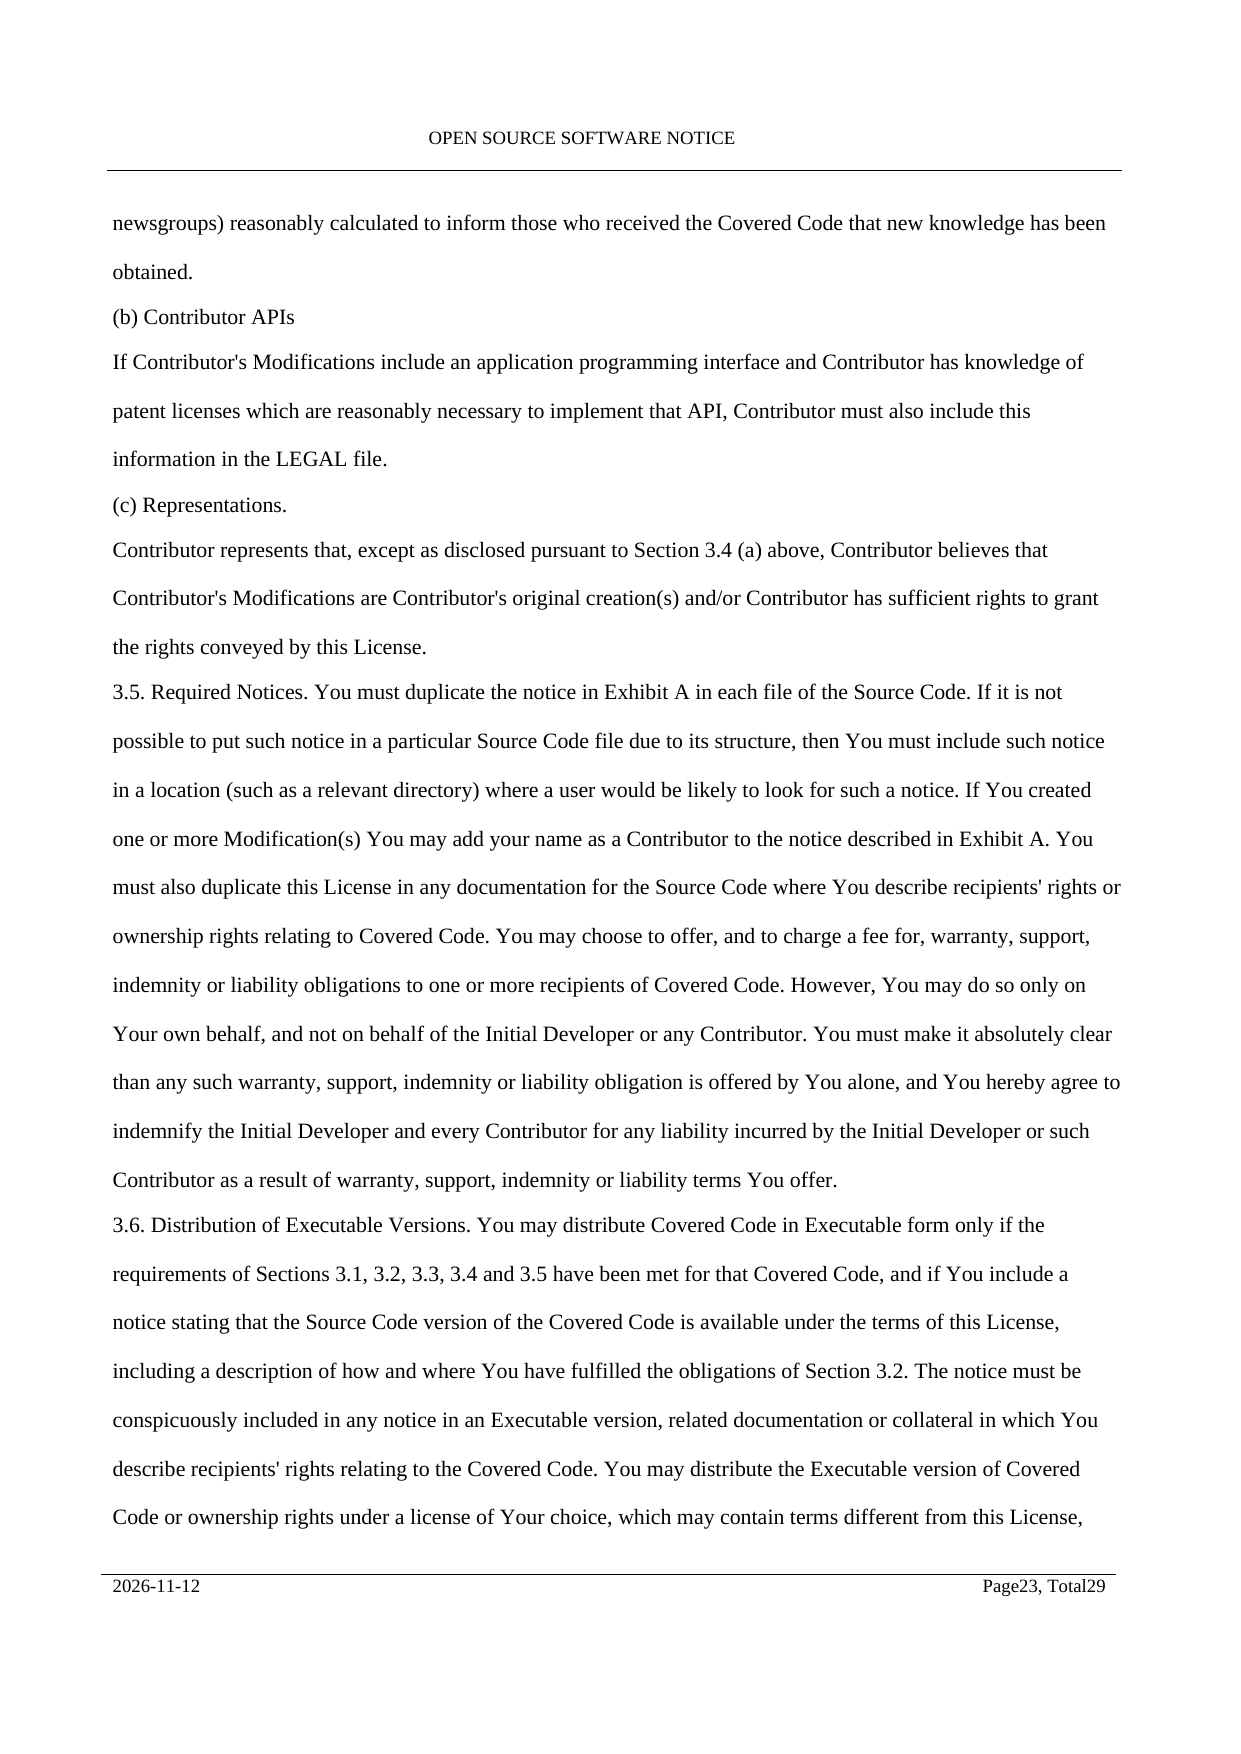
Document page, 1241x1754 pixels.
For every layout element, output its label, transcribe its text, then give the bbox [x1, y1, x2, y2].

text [112, 206, 1128, 288]
text (b) Contributor APIs [112, 300, 1128, 333]
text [112, 1208, 1128, 1533]
text (c) Representations. [112, 488, 1128, 520]
text 3.5. Required Notices. You must duplicate the notice in Exhibit A in each file of the Source Code. If it is not possible to put such notice in a particular Source Code file due to its structure, then You must include such notice in a location (such as a relevant directory) where a user would be likely to look for such a notice. If You created one or more Modification(s) You may add your name as a Contributor to the notice described in Exhibit A. You must also duplicate this License in any documentation for the Source Code where You describe recipients' rights or ownership rights relating to Covered Code. You may choose to offer, and to charge a fee for, warranty, support, indemnity or liability obligations to one or more recipients of Covered Code. However, You may do so only on Your own behalf, and not on behalf of the Initial Developer or any Contributor. You must make it absolutely clear than any such warranty, support, indemnity or liability obligation is offered by You alone, and You hereby agree to indemnify the Initial Developer and every Contributor for any liability incurred by the Initial Developer or such Contributor as a result of warranty, support, indemnity or liability terms You offer. [112, 676, 1128, 1196]
text Contributor represents that, except as disclosed pursuant to Section 3.4 (a) above, Contributor believes that Contributor's Modifications are Contributor's original creation(s) and/or Contributor has sufficient rights to grant the rights conveyed by this License. [112, 533, 1128, 663]
text If Contributor's Modifications include an application programming interface and Contributor has knowledge of patent licenses which are reasonably necessary to implement that API, Contributor must also include this information in the LEGAL file. [112, 345, 1128, 475]
